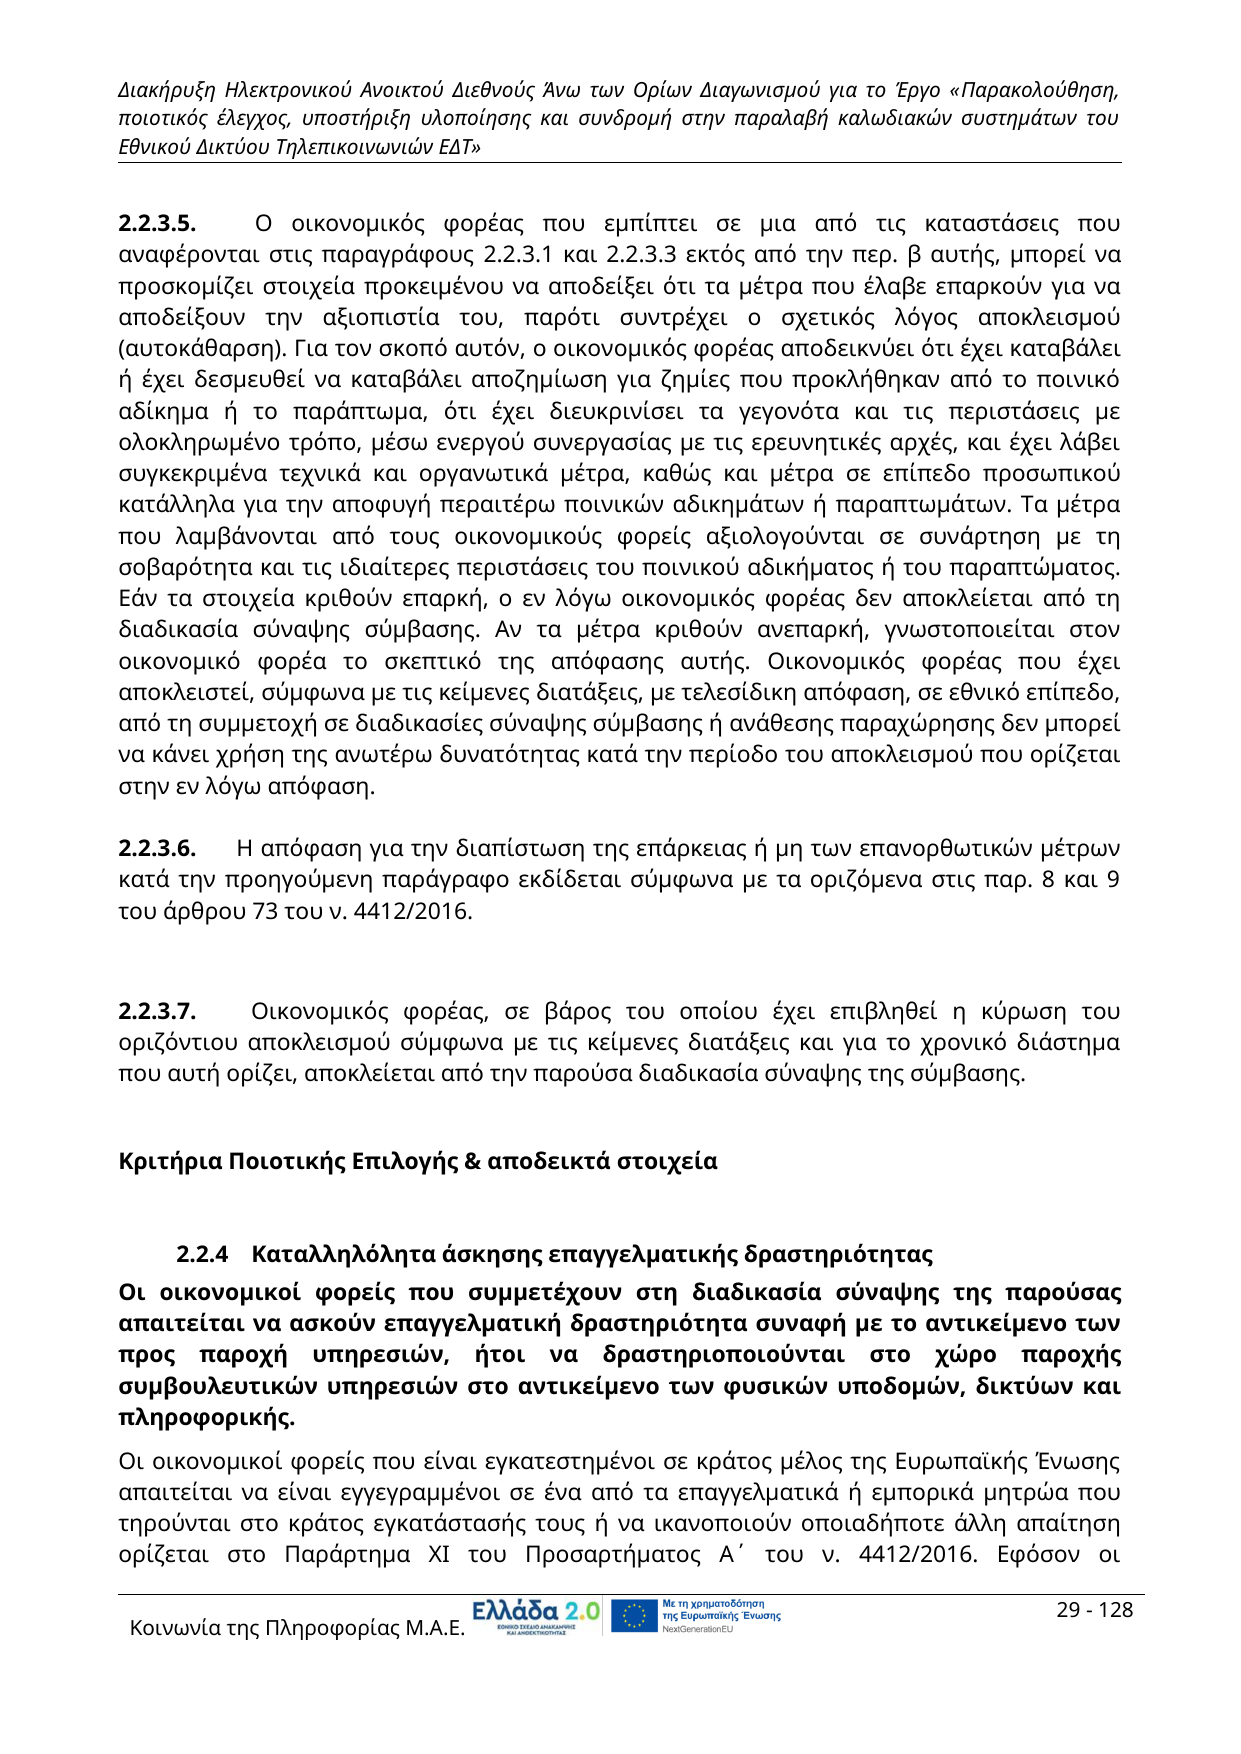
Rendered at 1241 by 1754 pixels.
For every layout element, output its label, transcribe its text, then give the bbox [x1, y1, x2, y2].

picture [471, 1595, 786, 1636]
subtitle Κριτήρια Ποιοτικής Επιλογής & αποδεικτά στοιχεία [118, 1145, 1122, 1176]
list Οικονομικός φορέας, σε βάρος του οποίου έχει επιβληθεί η κύρωση του οριζόντιου αποκλεισμού σύμφωνα με τις κείμενες διατάξεις και για το χρονικό διάστημα που αυτή ορίζει, αποκλείεται από την παρούσα διαδικασία σύναψης της σύμβασης. [118, 995, 1122, 1088]
subtitle Καταλληλόλητα άσκησης επαγγελματικής δραστηριότητας [176, 1238, 1122, 1270]
list Η απόφαση για την διαπίστωση της επάρκειας ή μη των επανορθωτικών μέτρων κατά την προηγούμενη παράγραφο εκδίδεται σύμφωνα με τα οριζόμενα στις παρ. 8 και 9 του άρθρου 73 του ν. 4412/2016. [118, 832, 1122, 926]
list Ο οικονομικός φορέας που εμπίπτει σε μια από τις καταστάσεις που αναφέρονται στις παραγράφους 2.2.3.1 και 2.2.3.3 εκτός από την περ. β αυτής, μπορεί να προσκομίζει στοιχεία προκειμένου να αποδείξει ότι τα μέτρα που έλαβε επαρκούν για να αποδείξουν την αξιοπιστία του, παρότι συντρέχει ο σχετικός λόγος αποκλεισμού (αυτoκάθαρση). Για τον σκοπό αυτόν, ο οικονομικός φορέας αποδεικνύει ότι έχει καταβάλει ή έχει δεσμευθεί να καταβάλει αποζημίωση για ζημίες που προκλήθηκαν από το ποινικό αδίκημα ή το παράπτωμα, ότι έχει διευκρινίσει τα γεγονότα και τις περιστάσεις με ολοκληρωμένο τρόπο, μέσω ενεργού συνεργασίας με τις ερευνητικές αρχές, και έχει λάβει συγκεκριμένα τεχνικά και οργανωτικά μέτρα, καθώς και μέτρα σε επίπεδο προσωπικού κατάλληλα για την αποφυγή περαιτέρω ποινικών αδικημάτων ή παραπτωμάτων. Τα μέτρα που λαμβάνονται από τους οικονομικούς φορείς αξιολογούνται σε συνάρτηση με τη σοβαρότητα και τις ιδιαίτερες περιστάσεις του ποινικού αδικήματος ή του παραπτώματος. Εάν τα στοιχεία κριθούν επαρκή, ο εν λόγω οικονομικός φορέας δεν αποκλείεται από τη διαδικασία σύναψης σύμβασης. Αν τα μέτρα κριθούν ανεπαρκή, γνωστοποιείται στον οικονομικό φορέα το σκεπτικό της απόφασης αυτής. Οικονομικός φορέας που έχει αποκλειστεί, σύμφωνα με τις κείμενες διατάξεις, με τελεσίδικη απόφαση, σε εθνικό επίπεδο, από τη συμμετοχή σε διαδικασίες σύναψης σύμβασης ή ανάθεσης παραχώρησης δεν μπορεί να κάνει χρήση της ανωτέρω δυνατότητας κατά την περίοδο του αποκλεισμού που ορίζεται στην εν λόγω απόφαση. [118, 207, 1122, 801]
text Οι οικονομικοί φορείς που συμμετέχουν στη διαδικασία σύναψης της παρούσας απαιτείται να ασκούν επαγγελματική δραστηριότητα συναφή με το αντικείμενο των προς παροχή υπηρεσιών, ήτοι να δραστηριοποιούνται στο χώρο παροχής συμβουλευτικών υπηρεσιών στο αντικείμενο των φυσικών υποδομών, δικτύων και πληροφορικής. [118, 1276, 1122, 1432]
